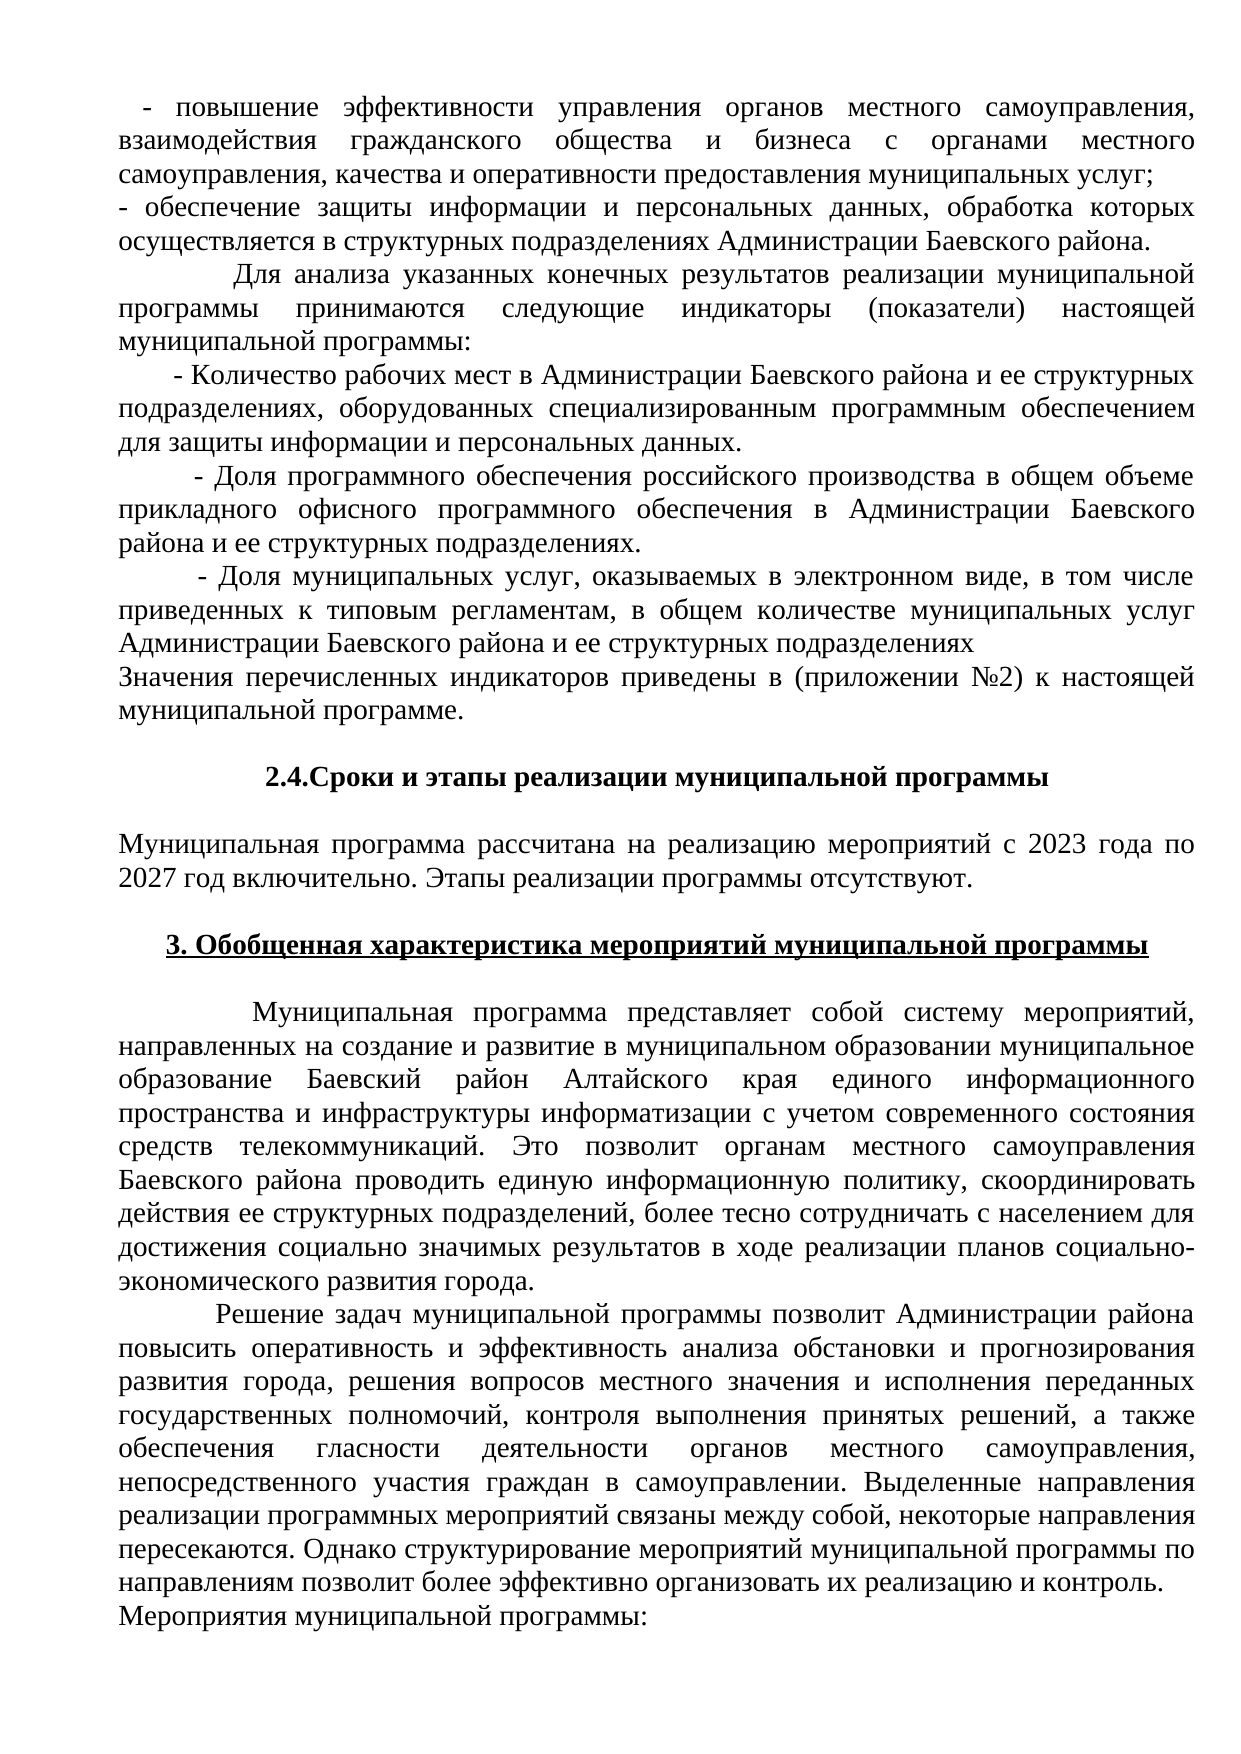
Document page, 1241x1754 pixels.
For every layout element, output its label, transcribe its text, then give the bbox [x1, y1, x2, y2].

text 3. Обобщенная характеристика мероприятий муниципальной программы [118, 927, 1196, 961]
text Значения перечисленных индикаторов приведены в (приложении №2) к настоящей муниципальной программе. [118, 659, 1196, 726]
text Для анализа указанных конечных результатов реализации муниципальной программы принимаются следующие индикаторы (показатели) настоящей муниципальной программы: [118, 256, 1196, 357]
text - Количество рабочих мест в Администрации Баевского района и ее структурных подразделениях, оборудованных специализированным программным обеспечением для защиты информации и персональных данных. [118, 357, 1196, 458]
text Муниципальная программа рассчитана на реализацию мероприятий с 2023 года по 2027 год включительно. Этапы реализации программы отсутствуют. [118, 827, 1196, 894]
text Мероприятия муниципальной программы: [118, 1598, 1196, 1632]
text Муниципальная программа представляет собой систему мероприятий, направленных на создание и развитие в муниципальном образовании муниципальное образование Баевский район Алтайского края единого информационного пространства и инфраструктуры информатизации с учетом современного состояния средств телекоммуникаций. Это позволит органам местного самоуправления Баевского района проводить единую информационную политику, скоординировать действия ее структурных подразделений, более тесно сотрудничать с населением для достижения социально значимых результатов в ходе реализации планов социально-экономического развития города. [118, 994, 1196, 1296]
text - повышение эффективности управления органов местного самоуправления, взаимодействия гражданского общества и бизнеса с органами местного самоуправления, качества и оперативности предоставления муниципальных услуг; [118, 89, 1196, 189]
text - Доля программного обеспечения российского производства в общем объеме прикладного офисного программного обеспечения в Администрации Баевского района и ее структурных подразделениях. [118, 458, 1196, 558]
text 2.4.Сроки и этапы реализации муниципальной программы [118, 759, 1196, 793]
text - Доля муниципальных услуг, оказываемых в электронном виде, в том числе приведенных к типовым регламентам, в общем количестве муниципальных услуг Администрации Баевского района и ее структурных подразделениях [118, 558, 1196, 659]
text - обеспечение защиты информации и персональных данных, обработка которых осуществляется в структурных подразделениях Администрации Баевского района. [118, 189, 1196, 256]
text Решение задач муниципальной программы позволит Администрации района повысить оперативность и эффективность анализа обстановки и прогнозирования развития города, решения вопросов местного значения и исполнения переданных государственных полномочий, контроля выполнения принятых решений, а также обеспечения гласности деятельности органов местного самоуправления, непосредственного участия граждан в самоуправлении. Выделенные направления реализации программных мероприятий связаны между собой, некоторые направления пересекаются. Однако структурирование мероприятий муниципальной программы по направлениям позволит более эффективно организовать их реализацию и контроль. [118, 1296, 1196, 1598]
